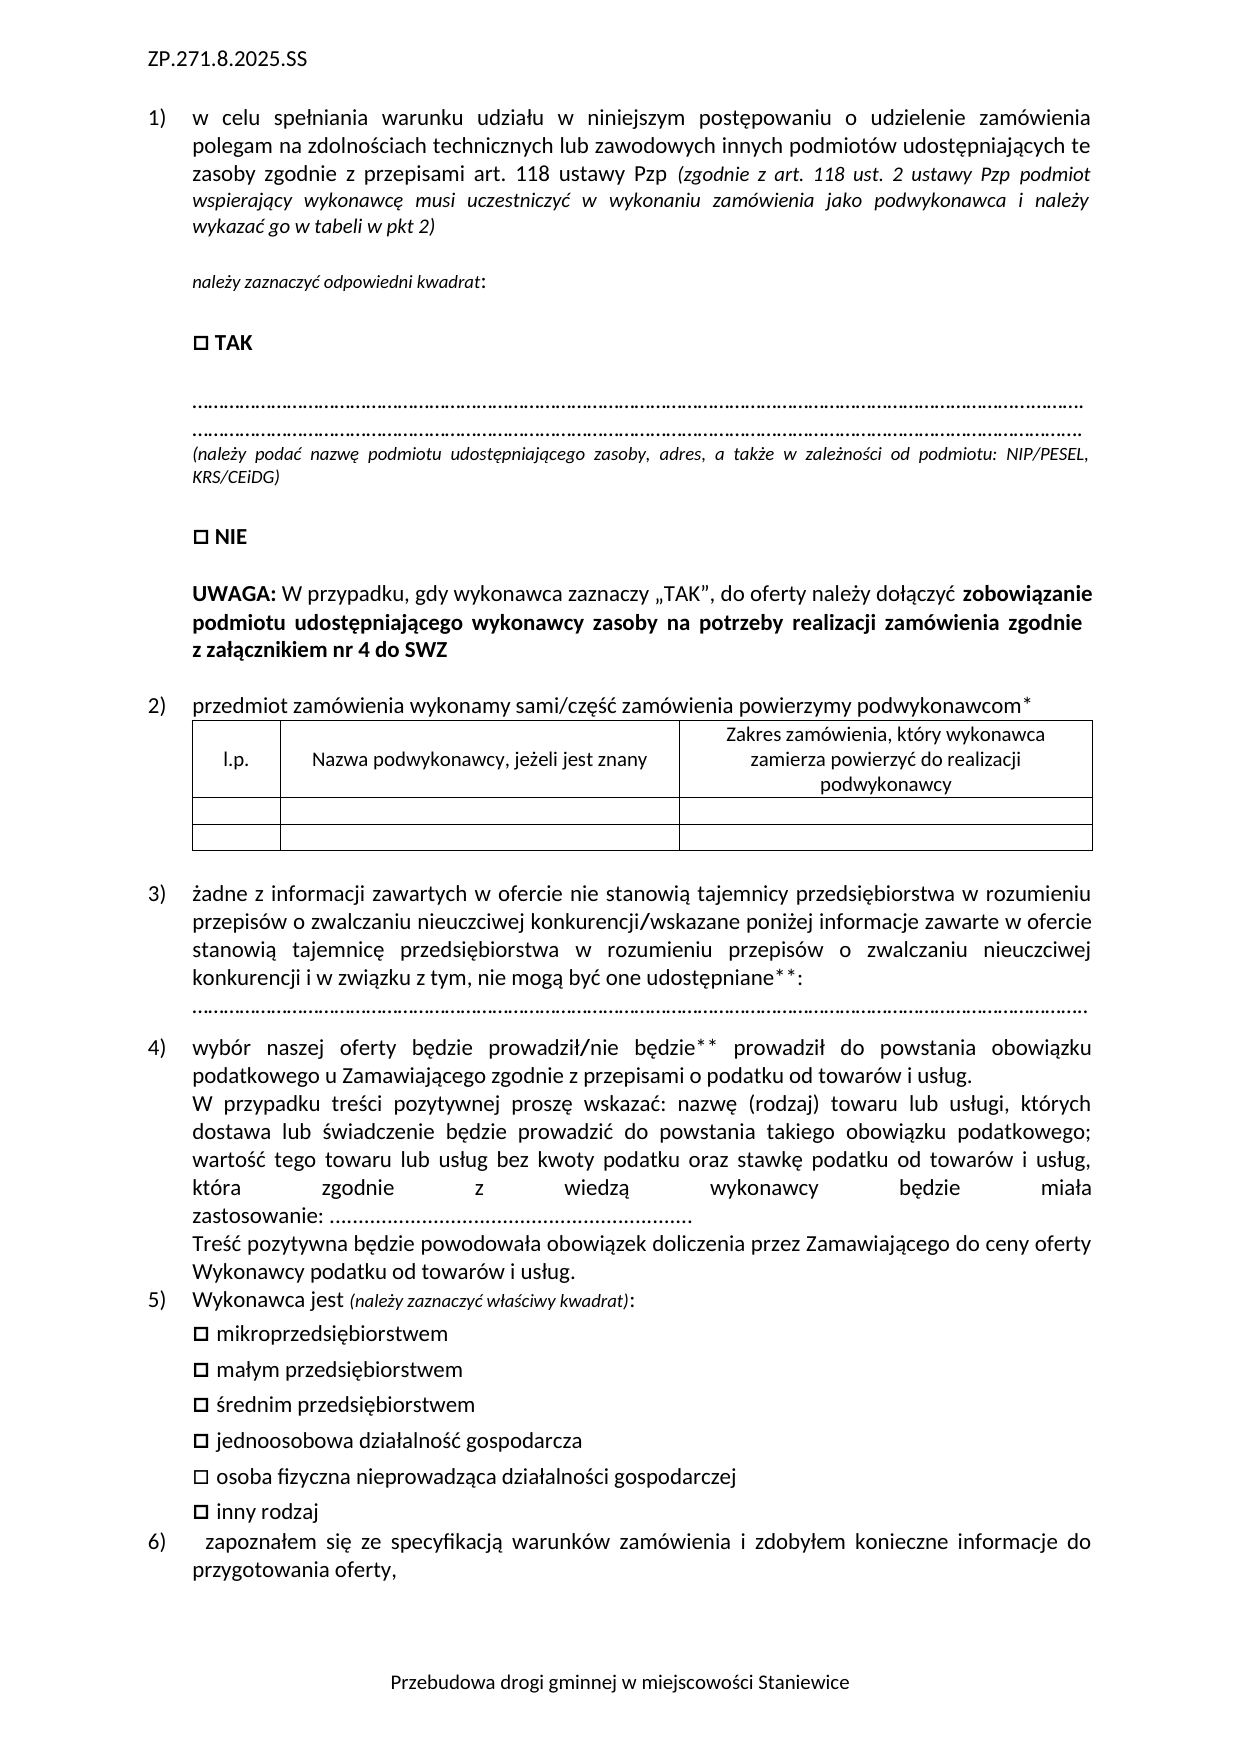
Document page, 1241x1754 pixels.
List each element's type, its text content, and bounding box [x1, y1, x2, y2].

table_cell [281, 798, 679, 823]
list …………………………………………………………………………………………………………………………………………...………. [192, 386, 1093, 414]
table_header Nazwa podwykonawcy, jeżeli jest znany [281, 721, 679, 797]
table_cell [193, 798, 280, 823]
list □ inny rodzaj [192, 1491, 1093, 1527]
list …………………………………………………………………………………………………………………………………………………….. [148, 991, 1093, 1019]
table_cell [680, 798, 1092, 823]
list (należy podać nazwę podmiotu udostępniającego zasoby, adres, a także w zależności od podmiotu: NIP/PESEL, KRS/CEiDG) [192, 442, 1093, 488]
list zapoznałem się ze specyfikacją warunków zamówienia i zdobyłem konieczne informacje do przygotowania oferty, [148, 1527, 1093, 1583]
list w celu spełniania warunku udziału w niniejszym postępowaniu o udzielenie zamówienia polegam na zdolnościach technicznych lub zawodowych innych podmiotów udostępniających te zasoby zgodnie z przepisami art. 118 ustawy Pzp (zgodnie z art. 118 ust. 2 ustawy Pzp podmiot wspierający wykonawcę musi uczestniczyć w wykonaniu zamówienia jako podwykonawca i należy wykazać go w tabeli w pkt 2) [148, 103, 1093, 238]
list □ TAK [192, 322, 1093, 358]
list □ mikroprzedsiębiorstwem [192, 1313, 1093, 1349]
list Treść pozytywna będzie powodowała obowiązek doliczenia przez Zamawiającego do ceny oferty Wykonawcy podatku od towarów i usług. [192, 1229, 1093, 1285]
list należy zaznaczyć odpowiedni kwadrat: [148, 266, 1093, 294]
table_cell [193, 825, 280, 850]
list □ NIE [192, 516, 1093, 552]
table_header l.p. [193, 721, 280, 797]
list przedmiot zamówienia wykonamy sami/część zamówienia powierzymy podwykonawcom* [148, 692, 1093, 720]
list □ osoba fizyczna nieprowadząca działalności gospodarczej [192, 1456, 1093, 1491]
list UWAGA: W przypadku, gdy wykonawca zaznaczy „TAK”, do oferty należy dołączyć zobowiązanie podmiotu udostępniającego wykonawcy zasoby na potrzeby realizacji zamówienia zgodnie z załącznikiem nr 4 do SWZ [192, 579, 1093, 664]
table_header Zakres zamówienia, który wykonawca zamierza powierzyć do realizacji podwykonawcy [680, 721, 1092, 797]
list □ małym przedsiębiorstwem [192, 1349, 1093, 1384]
list ……………………………………………………………………………………………………………………………………………………. [192, 414, 1093, 442]
table_cell [680, 825, 1092, 850]
list W przypadku treści pozytywnej proszę wskazać: nazwę (rodzaj) towaru lub usługi, których dostawa lub świadczenie będzie prowadzić do powstania takiego obowiązku podatkowego; wartość tego towaru lub usług bez kwoty podatku oraz stawkę podatku od towarów i usług, która zgodnie z wiedzą wykonawcy będzie miała zastosowanie: ............................................................... [192, 1089, 1093, 1229]
list żadne z informacji zawartych w ofercie nie stanowią tajemnicy przedsiębiorstwa w rozumieniu przepisów o zwalczaniu nieuczciwej konkurencji/wskazane poniżej informacje zawarte w ofercie stanowią tajemnicę przedsiębiorstwa w rozumieniu przepisów o zwalczaniu nieuczciwej konkurencji i w związku z tym, nie mogą być one udostępniane**: [148, 879, 1093, 991]
list □ jednoosobowa działalność gospodarcza [192, 1420, 1093, 1456]
table_cell [281, 825, 679, 850]
list □ średnim przedsiębiorstwem [192, 1384, 1093, 1420]
list wybór naszej oferty będzie prowadził/nie będzie** prowadził do powstania obowiązku podatkowego u Zamawiającego zgodnie z przepisami o podatku od towarów i usług. [148, 1033, 1093, 1089]
list Wykonawca jest (należy zaznaczyć właściwy kwadrat): [148, 1285, 1093, 1313]
